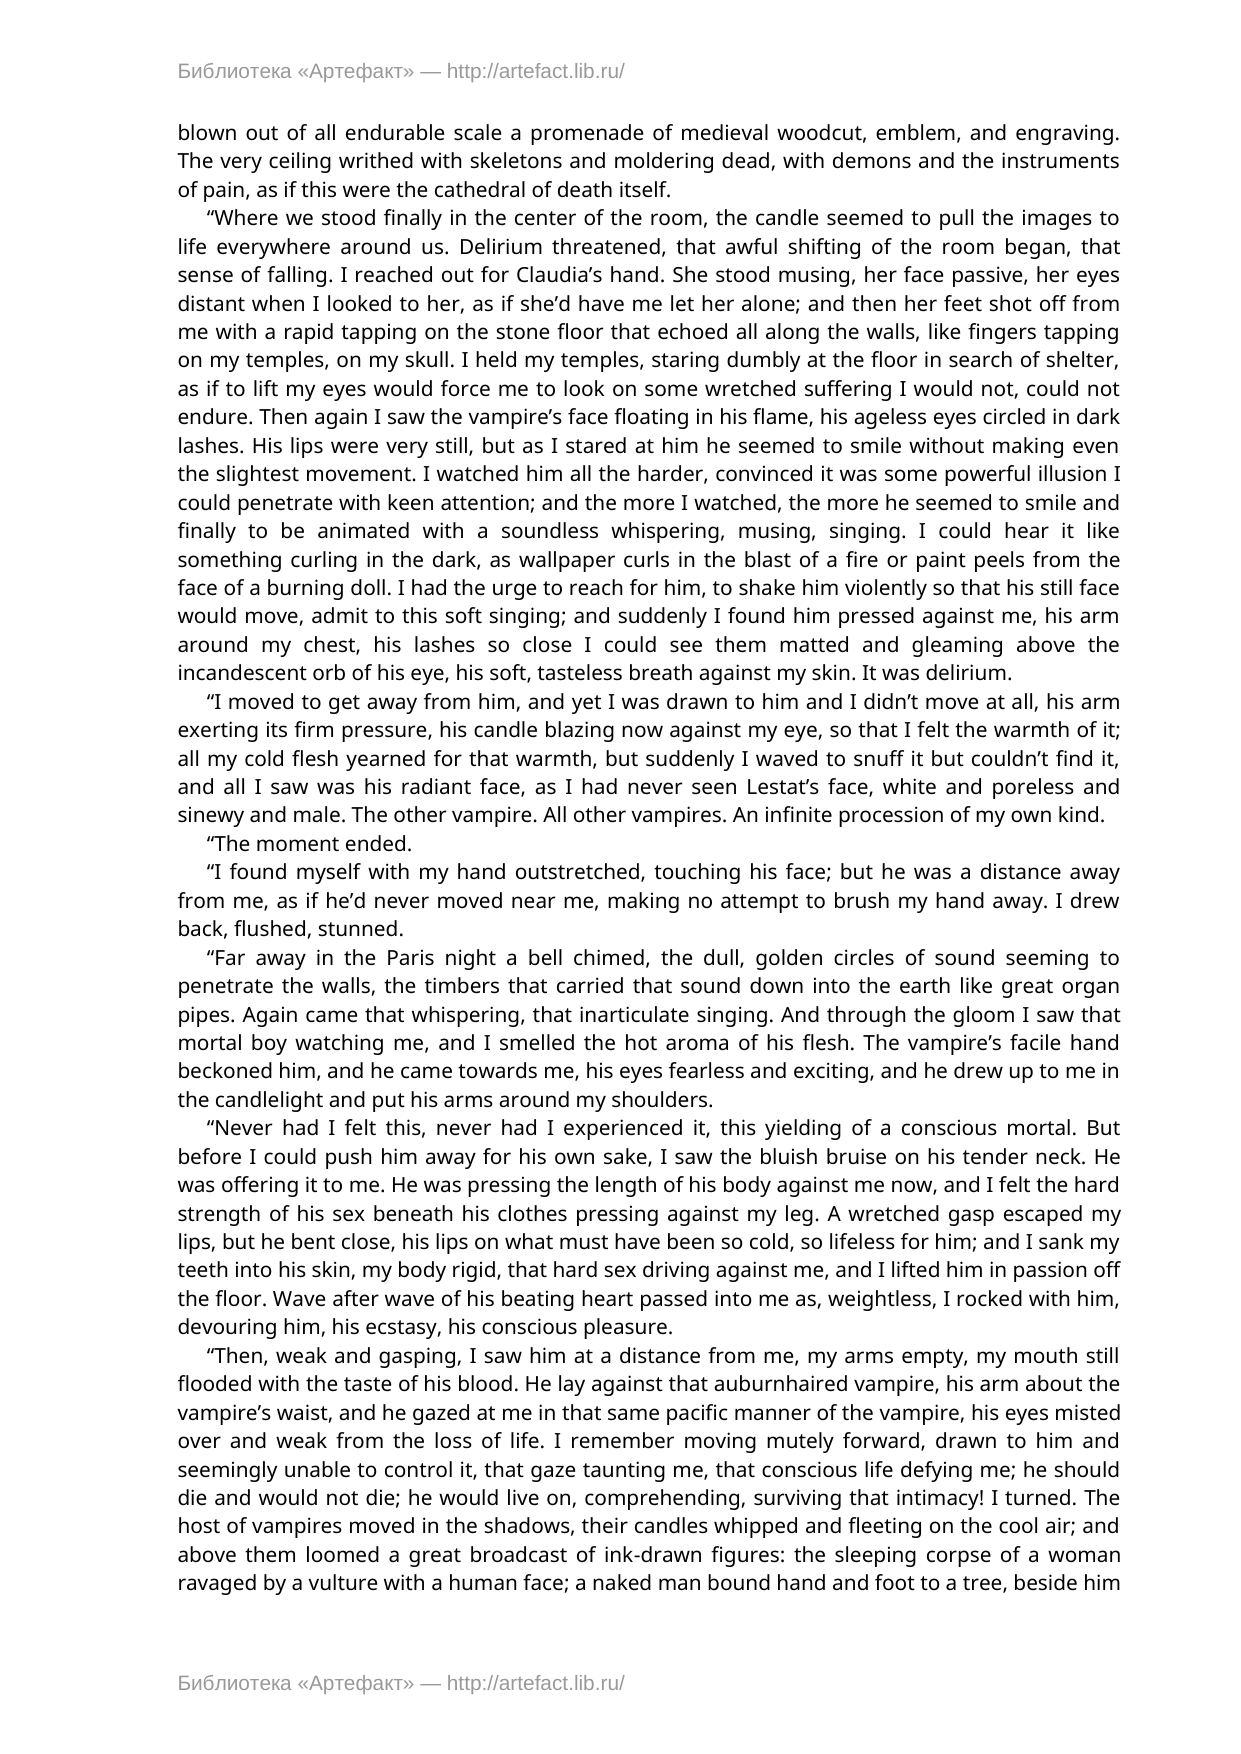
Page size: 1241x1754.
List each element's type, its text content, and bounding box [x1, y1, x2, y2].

text “I found myself with my hand outstretched, touching his face; but he was a distance away from me, as if he’d never moved near me, making no attempt to brush my hand away. I drew back, flushed, stunned. [177, 857, 1122, 943]
text “Far away in the Paris night a bell chimed, the dull, golden circles of sound seeming to penetrate the walls, the timbers that carried that sound down into the earth like great organ pipes. Again came that whispering, that inarticulate singing. And through the gloom I saw that mortal boy watching me, and I smelled the hot aroma of his flesh. The vampire’s facile hand beckoned him, and he came towards me, his eyes fearless and exciting, and he drew up to me in the candlelight and put his arms around my shoulders. [177, 943, 1122, 1113]
text “Where we stood finally in the center of the room, the candle seemed to pull the images to life everywhere around us. Delirium threatened, that awful shifting of the room began, that sense of falling. I reached out for Claudia’s hand. She stood musing, her face passive, her eyes distant when I looked to her, as if she’d have me let her alone; and then her feet shot off from me with a rapid tapping on the stone floor that echoed all along the walls, like fingers tapping on my temples, on my skull. I held my temples, staring dumbly at the floor in search of shelter, as if to lift my eyes would force me to look on some wretched suffering I would not, could not endure. Then again I saw the vampire’s face floating in his flame, his ageless eyes circled in dark lashes. His lips were very still, but as I stared at him he seemed to smile without making even the slightest movement. I watched him all the harder, convinced it was some powerful illusion I could penetrate with keen attention; and the more I watched, the more he seemed to smile and finally to be animated with a soundless whispering, musing, singing. I could hear it like something curling in the dark, as wallpaper curls in the blast of a fire or paint peels from the face of a burning doll. I had the urge to reach for him, to shake him violently so that his still face would move, admit to this soft singing; and suddenly I found him pressed against me, his arm around my chest, his lashes so close I could see them matted and gleaming above the incandescent orb of his eye, his soft, tasteless breath against my skin. It was delirium. [177, 203, 1122, 687]
text “I moved to get away from him, and yet I was drawn to him and I didn’t move at all, his arm exerting its firm pressure, his candle blazing now against my eye, so that I felt the warmth of it; all my cold flesh yearned for that warmth, but suddenly I waved to snuff it but couldn’t find it, and all I saw was his radiant face, as I had never seen Lestat’s face, white and poreless and sinewy and male. The other vampire. All other vampires. An infinite procession of my own kind. [177, 687, 1122, 829]
text “Never had I felt this, never had I experienced it, this yielding of a conscious mortal. But before I could push him away for his own sake, I saw the bluish bruise on his tender neck. He was offering it to me. He was pressing the length of his body against me now, and I felt the hard strength of his sex beneath his clothes pressing against my leg. A wretched gasp escaped my lips, but he bent close, his lips on what must have been so cold, so lifeless for him; and I sank my teeth into his skin, my body rigid, that hard sex driving against me, and I lifted him in passion off the floor. Wave after wave of his beating heart passed into me as, weightless, I rocked with him, devouring him, his ecstasy, his conscious pleasure. [177, 1113, 1122, 1341]
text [177, 1341, 1122, 1597]
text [177, 118, 1122, 203]
text “The moment ended. [177, 829, 1122, 857]
